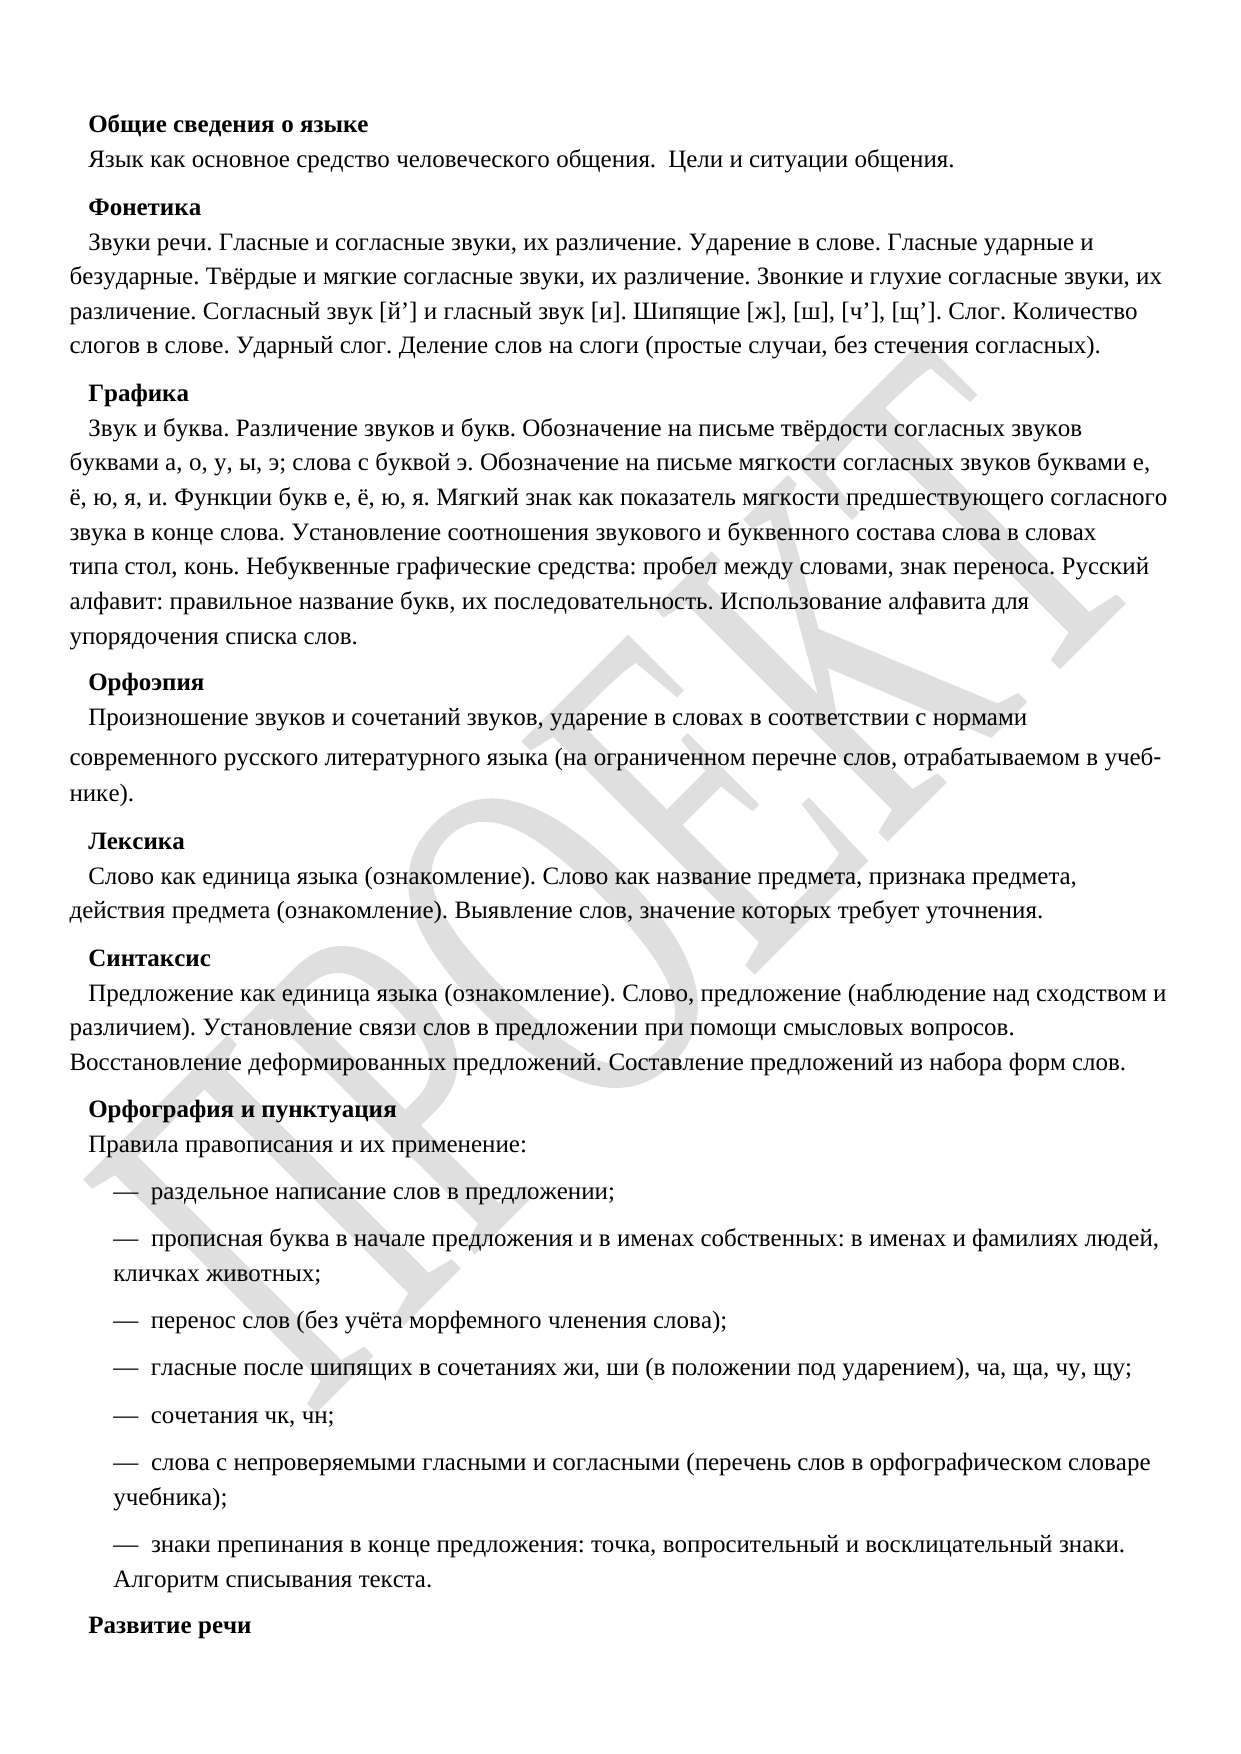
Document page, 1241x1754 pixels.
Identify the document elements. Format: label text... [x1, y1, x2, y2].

text Правила правописания и их применение: [88, 1129, 1182, 1158]
text Язык как основное средство человеческого общения. Цели и ситуации общения. [88, 144, 1182, 173]
list раздельное написание слов в предложении; [113, 1176, 1182, 1204]
list сочетания чк, чн; [113, 1400, 1182, 1429]
subtitle Лексика [88, 826, 1182, 854]
subtitle Синтаксис [88, 943, 1182, 971]
text Произношение звуков и сочетаний звуков, ударение в словах в соответствии с нормами современного русского литературного языка (на ограниченном перечне слов, отрабатываемом в учеб‐ нике). [69, 702, 1166, 807]
list перенос слов (без учёта морфемного членения слова); [113, 1305, 1182, 1334]
subtitle Фонетика [88, 192, 1182, 220]
text Общие сведения о языке [88, 109, 1182, 138]
subtitle Орфография и пунктуация [88, 1094, 1182, 1123]
text Предложение как единица языка (ознакомление). Слово, предложение (наблюдение над сходством и различием). Установление связи слов в предложении при помощи смысловых вопросов. [69, 978, 1182, 1041]
text Восстановление деформированных предложений. Составление предложений из набора форм слов. [69, 1047, 1182, 1076]
text типа стол, конь. Небуквенные графические средства: пробел между словами, знак переноса. Русский алфавит: правильное название букв, их последовательность. Использование алфавита для упорядочения списка слов. [69, 551, 1166, 649]
text Слово как единица языка (ознакомление). Слово как название предмета, признака предмета, действия предмета (ознакомление). Выявление слов, значение которых требует уточнения. [69, 861, 1166, 924]
text Звуки речи. Гласные и согласные звуки, их различение. Ударение в слове. Гласные ударные и безударные. Твёрдые и мягкие согласные звуки, их различение. Звонкие и глухие согласные звуки, их различение. Согласный звук [й’] и гласный звук [и]. Шипящие [ж], [ш], [ч’], [щ’]. Слог. Количество слогов в слове. Ударный слог. Деление слов на слоги (простые случаи, без стечения согласных). [69, 227, 1165, 359]
subtitle Развитие речи [88, 1610, 1182, 1638]
text Звук и буква. Различение звуков и букв. Обозначение на письме твёрдости согласных звуков буквами а, о, у, ы, э; слова с буквой э. Обозначение на письме мягкости согласных звуков буквами е, ё, ю, я, и. Функции букв е, ё, ю, я. Мягкий знак как показатель мягкости предшествующего согласного звука в конце слова. Установление соотношения звукового и буквенного состава слова в словах [69, 413, 1168, 545]
list гласные после шипящих в сочетаниях жи, ши (в положении под ударением), ча, ща, чу, щу; [113, 1352, 1182, 1381]
list слова с непроверяемыми гласными и согласными (перечень слов в орфографическом словаре учебника); [113, 1447, 1152, 1511]
list знаки препинания в конце предложения: точка, вопросительный и восклицательный знаки. Алгоритм списывания текста. [113, 1529, 1126, 1593]
subtitle Орфоэпия [88, 667, 1182, 696]
subtitle Графика [88, 378, 1182, 406]
list прописная буква в начале предложения и в именах собственных: в именах и фамилиях людей, кличках животных; [113, 1223, 1160, 1287]
